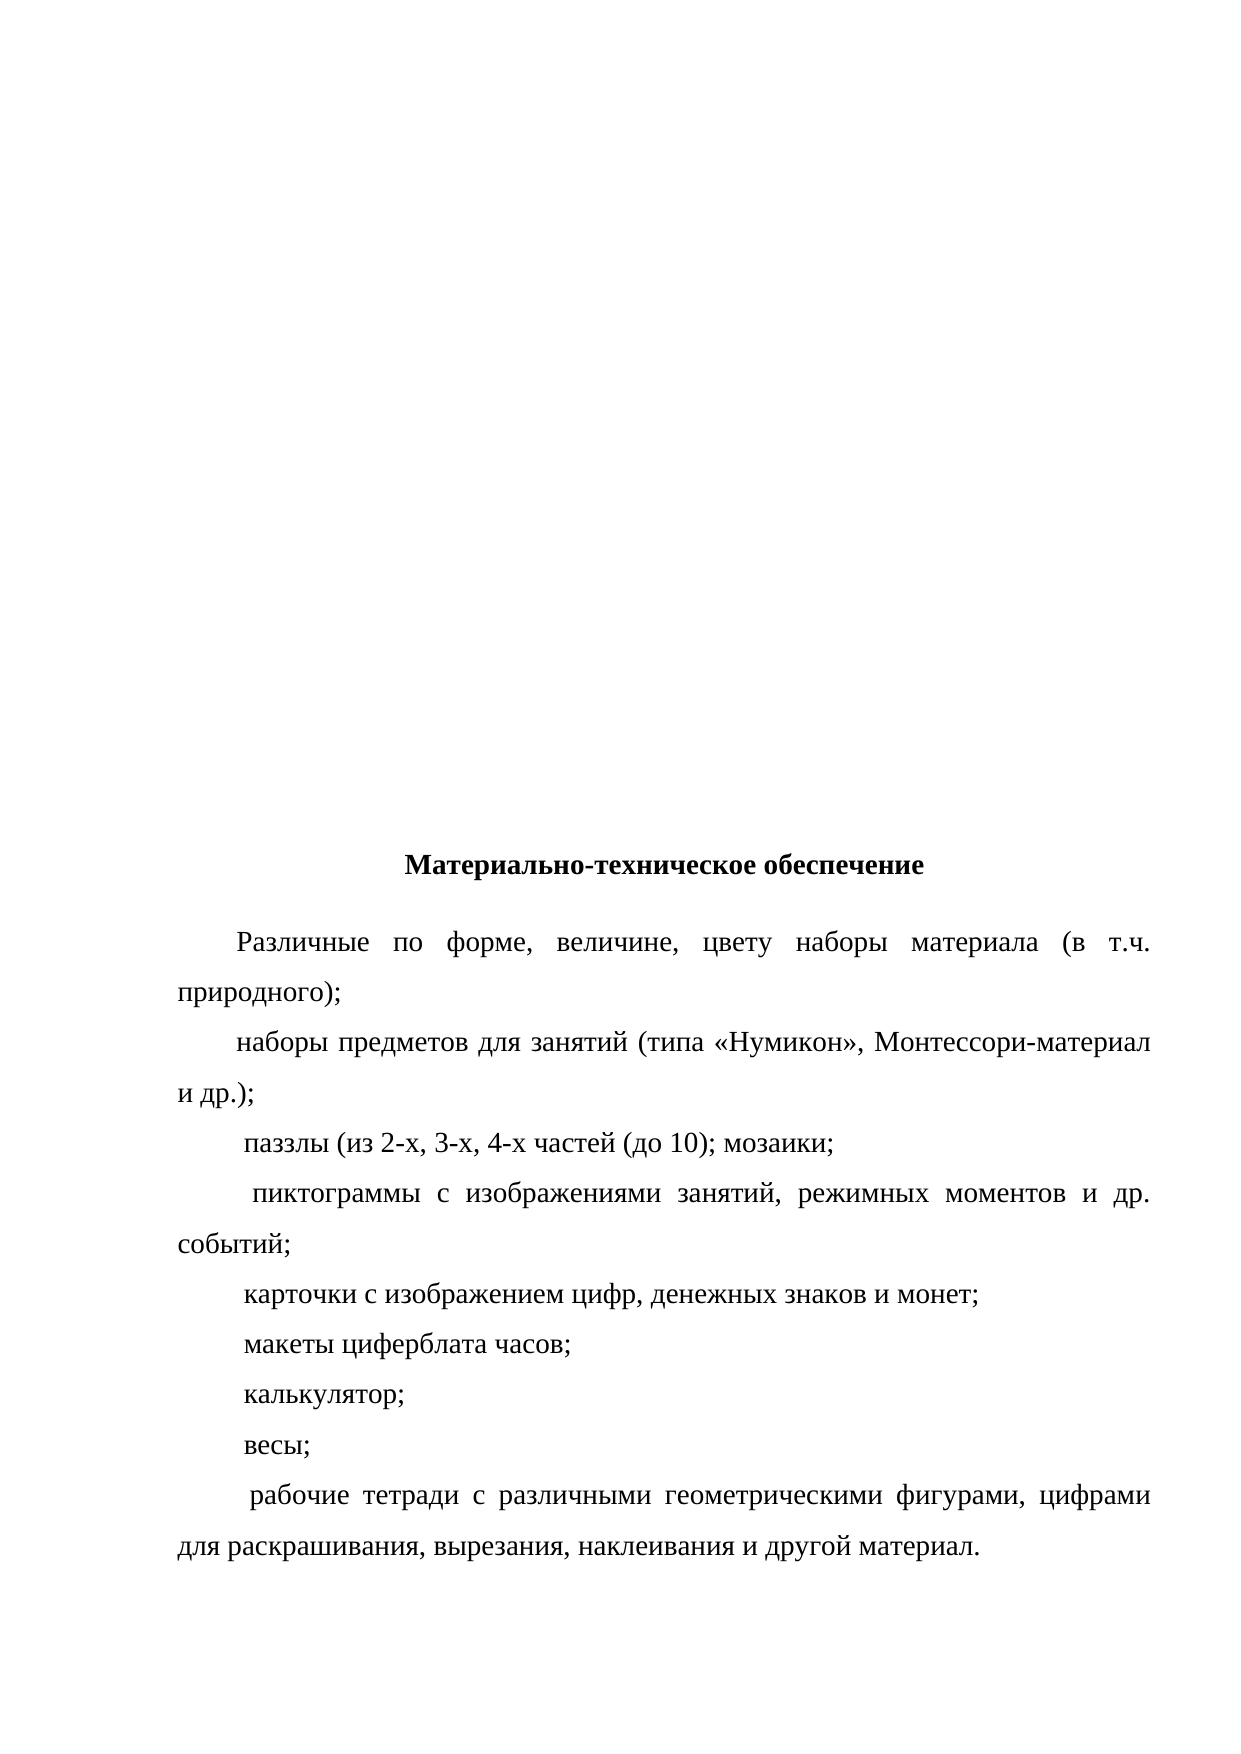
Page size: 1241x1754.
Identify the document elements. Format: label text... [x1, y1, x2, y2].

text паззлы (из 2-х, 3-х, 4-х частей (до 10); мозаики; [177, 1125, 1152, 1159]
text весы; [177, 1427, 1152, 1461]
text макеты циферблата часов; [177, 1326, 1152, 1360]
text Различные по форме, величине, цвету наборы материала (в т.ч. природного); [177, 924, 1152, 1008]
text Материально-техническое обеспечение [177, 847, 1152, 880]
text карточки с изображением цифр, денежных знаков и монет; [177, 1276, 1152, 1309]
text рабочие тетради с различными геометрическими фигурами, цифрами для раскрашивания, вырезания, наклеивания и другой материал. [177, 1477, 1152, 1561]
text пиктограммы с изображениями занятий, режимных моментов и др. событий; [177, 1175, 1152, 1259]
text калькулятор; [177, 1377, 1152, 1410]
text наборы предметов для занятий (типа «Нумикон», Монтессори-материал и др.); [177, 1024, 1152, 1108]
